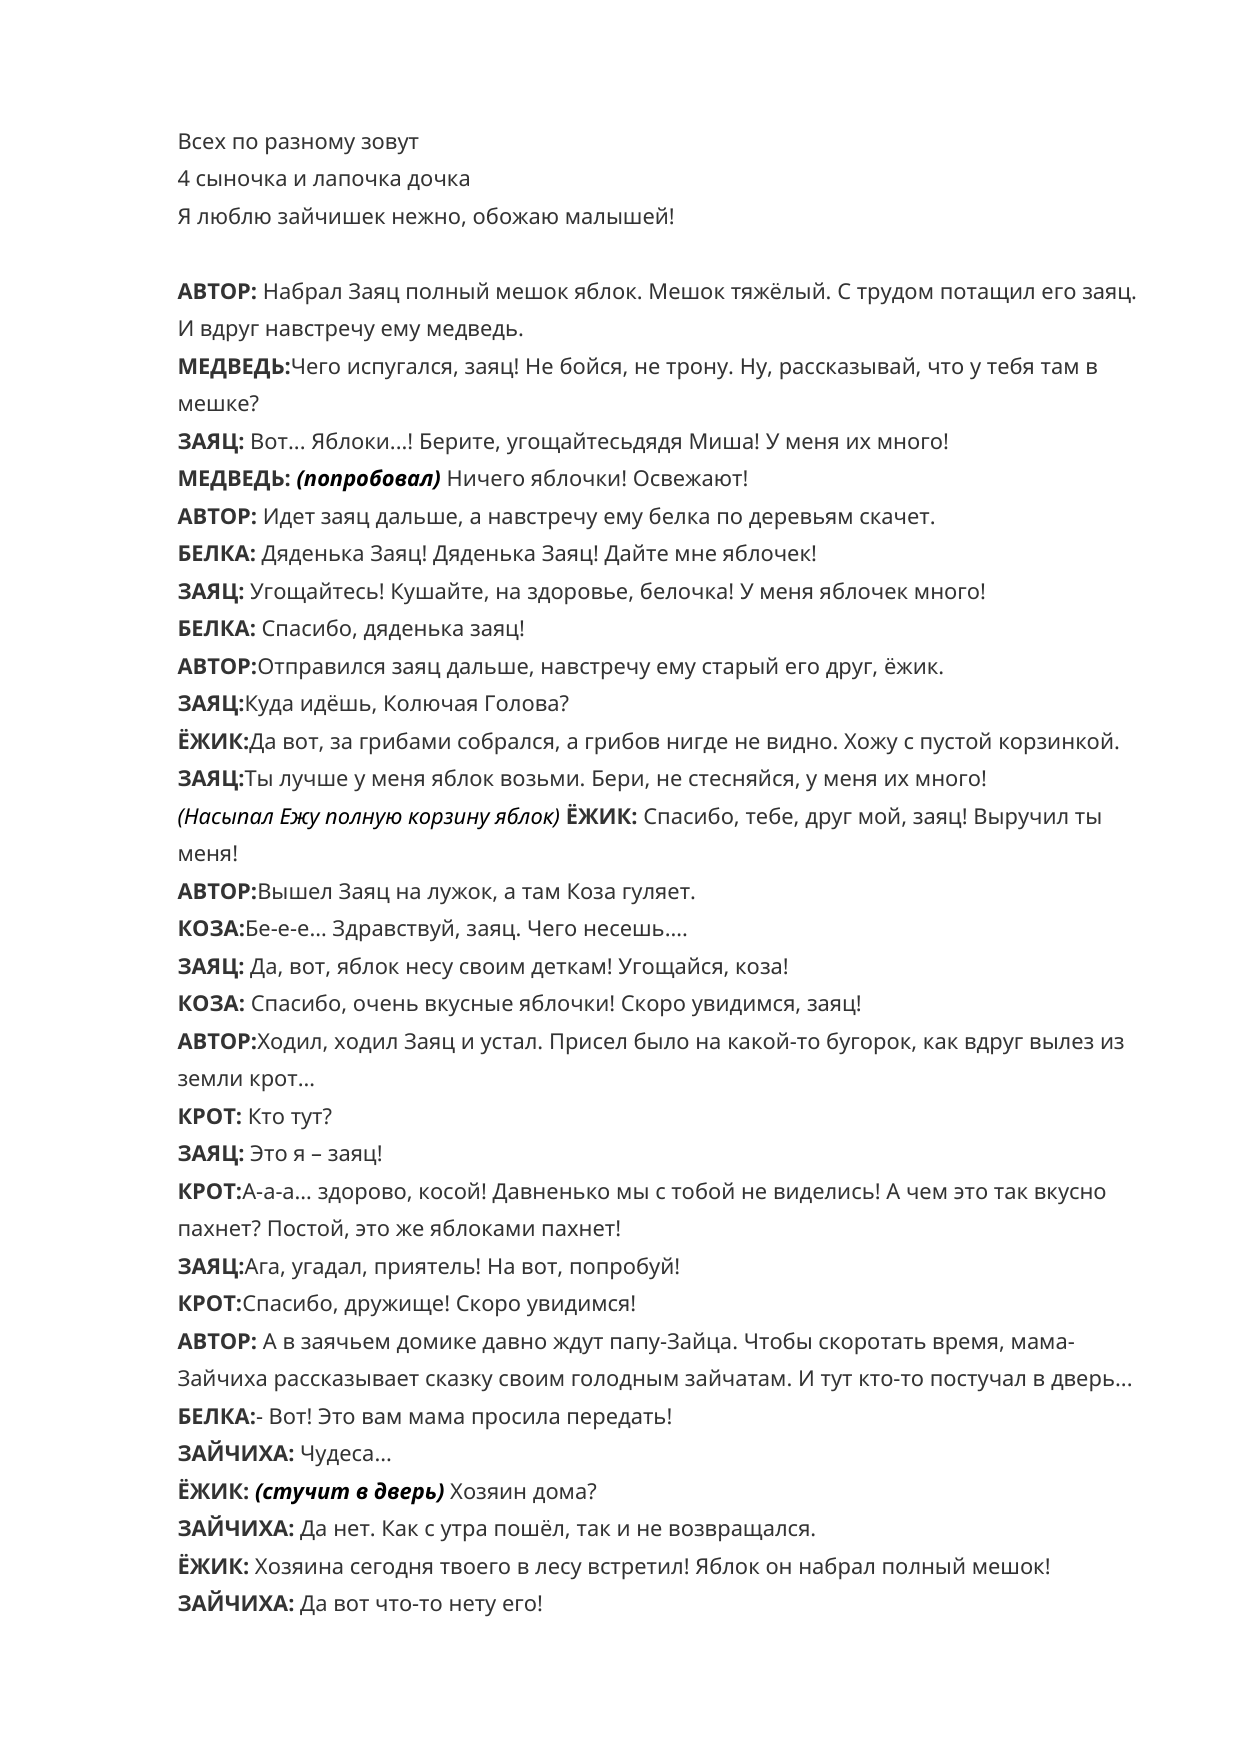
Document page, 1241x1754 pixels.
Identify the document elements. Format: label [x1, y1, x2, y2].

text [177, 118, 1152, 1618]
